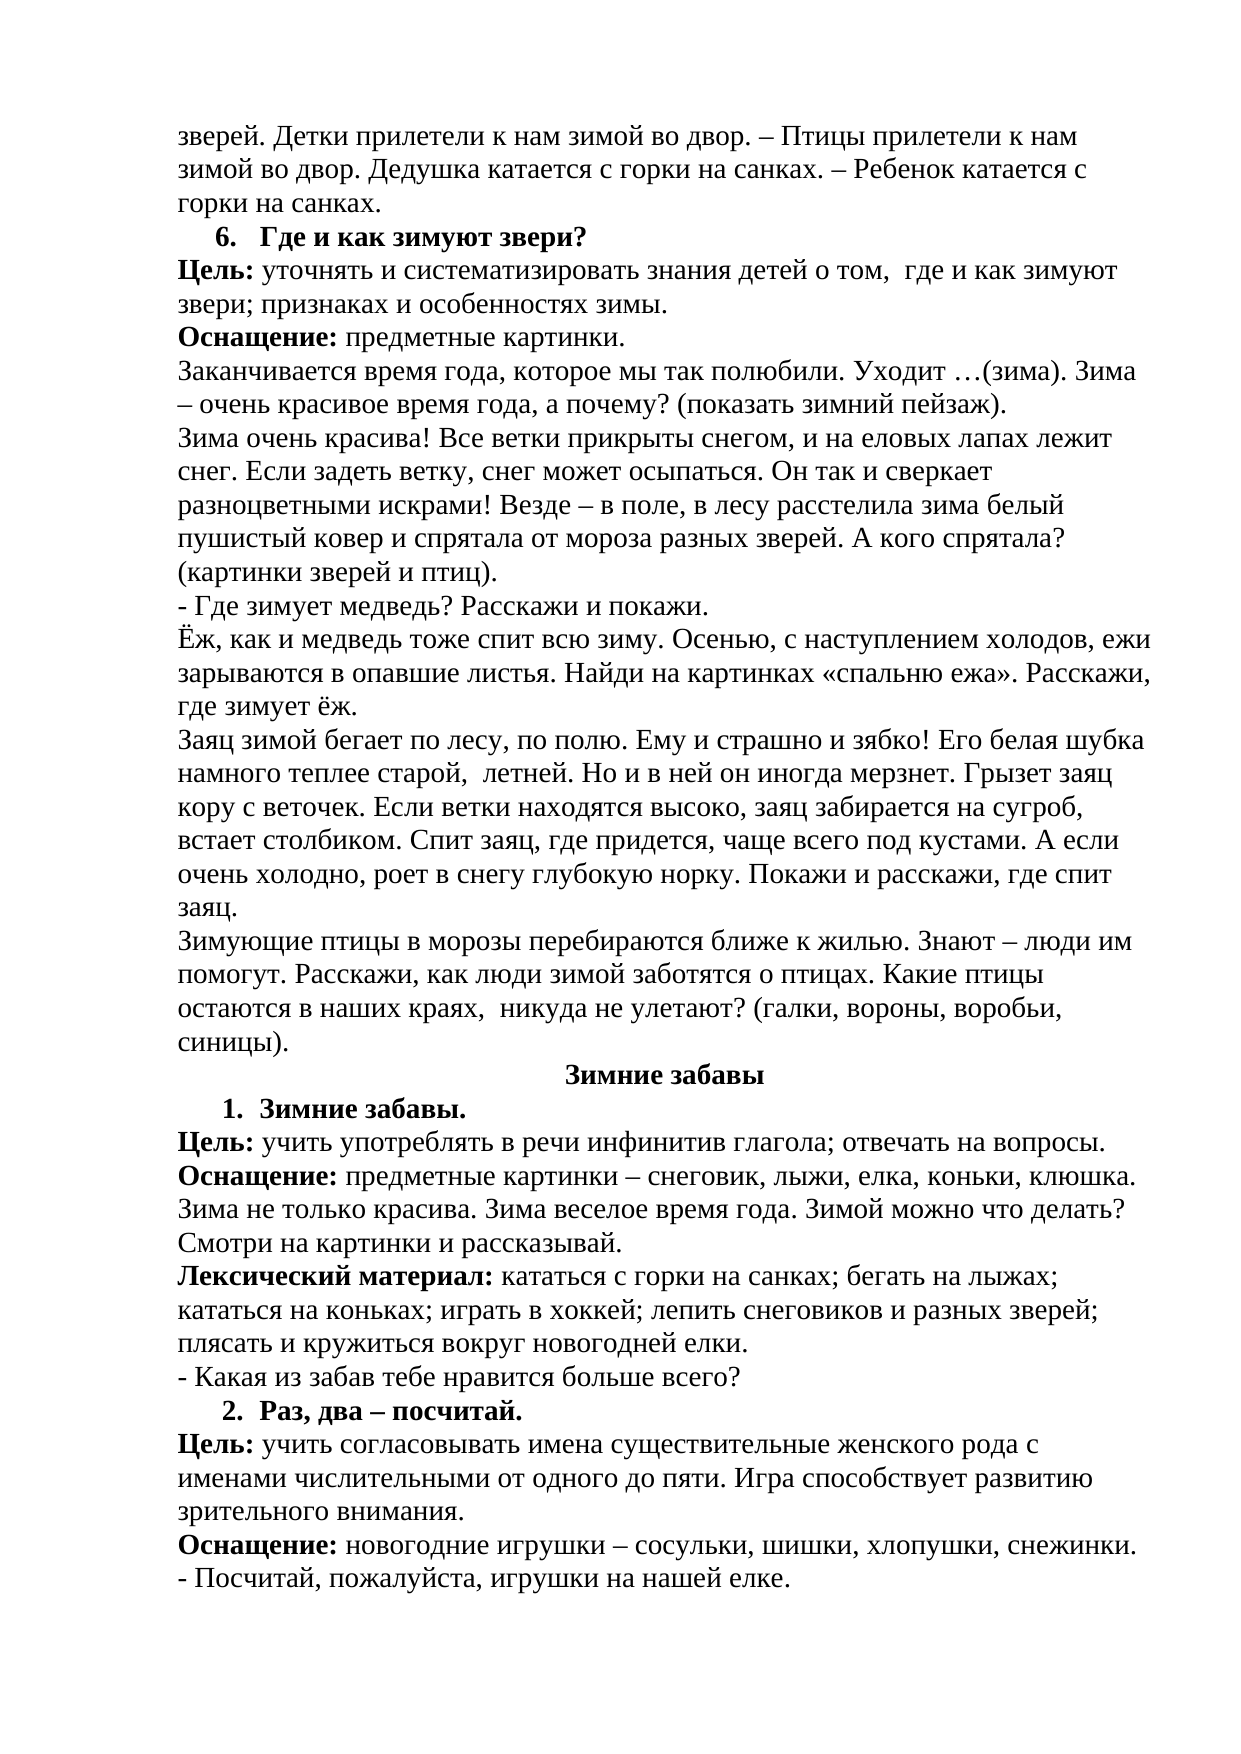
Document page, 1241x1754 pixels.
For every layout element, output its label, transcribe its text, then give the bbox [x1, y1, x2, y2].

text - Посчитай, пожалуйста, игрушки на нашей елке. [177, 1560, 1152, 1594]
text Зима не только красива. Зима веселое время года. Зимой можно что делать? Смотри на картинки и рассказывай. [177, 1191, 1152, 1258]
text Зима очень красива! Все ветки прикрыты снегом, и на еловых лапах лежит снег. Если задеть ветку, снег может осыпаться. Он так и сверкает разноцветными искрами! Везде – в поле, в лесу расстелила зима белый пушистый ковер и спрятала от мороза разных зверей. А кого спрятала? (картинки зверей и птиц). [177, 420, 1152, 588]
text Цель: учить употреблять в речи инфинитив глагола; отвечать на вопросы. [177, 1124, 1152, 1158]
list Где и как зимуют звери? [215, 219, 1152, 252]
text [177, 118, 1152, 219]
text Зимующие птицы в морозы перебираются ближе к жилью. Знают – люди им помогут. Расскажи, как люди зимой заботятся о птицах. Какие птицы остаются в наших краях, никуда не улетают? (галки, вороны, воробьи, синицы). [177, 923, 1152, 1057]
text Оснащение: предметные картинки. [177, 319, 1152, 353]
text - Где зимует медведь? Расскажи и покажи. [177, 588, 1152, 621]
list Раз, два – посчитай. [222, 1393, 1152, 1426]
text Лексический материал: кататься с горки на санках; бегать на лыжах; кататься на коньках; играть в хоккей; лепить снеговиков и разных зверей; плясать и кружиться вокруг новогодней елки. [177, 1258, 1152, 1359]
text Зимние забавы [177, 1057, 1152, 1091]
text Ёж, как и медведь тоже спит всю зиму. Осенью, с наступлением холодов, ежи зарываются в опавшие листья. Найди на картинках «спальню ежа». Расскажи, где зимует ёж. [177, 621, 1152, 722]
text Оснащение: новогодние игрушки – сосульки, шишки, хлопушки, снежинки. [177, 1527, 1152, 1560]
text Оснащение: предметные картинки – снеговик, лыжи, елка, коньки, клюшка. [177, 1158, 1152, 1191]
text Заканчивается время года, которое мы так полюбили. Уходит …(зима). Зима – очень красивое время года, а почему? (показать зимний пейзаж). [177, 353, 1152, 420]
text Заяц зимой бегает по лесу, по полю. Ему и страшно и зябко! Его белая шубка намного теплее старой, летней. Но и в ней он иногда мерзнет. Грызет заяц кору с веточек. Если ветки находятся высоко, заяц забирается на сугроб, встает столбиком. Спит заяц, где придется, чаще всего под кустами. А если очень холодно, роет в снегу глубокую норку. Покажи и расскажи, где спит заяц. [177, 722, 1152, 923]
text Цель: учить согласовывать имена существительные женского рода с именами числительными от одного до пяти. Игра способствует развитию зрительного внимания. [177, 1426, 1152, 1527]
text Цель: уточнять и систематизировать знания детей о том, где и как зимуют звери; признаках и особенностях зимы. [177, 252, 1152, 319]
list Зимние забавы. [222, 1091, 1152, 1124]
text - Какая из забав тебе нравится больше всего? [177, 1359, 1152, 1393]
